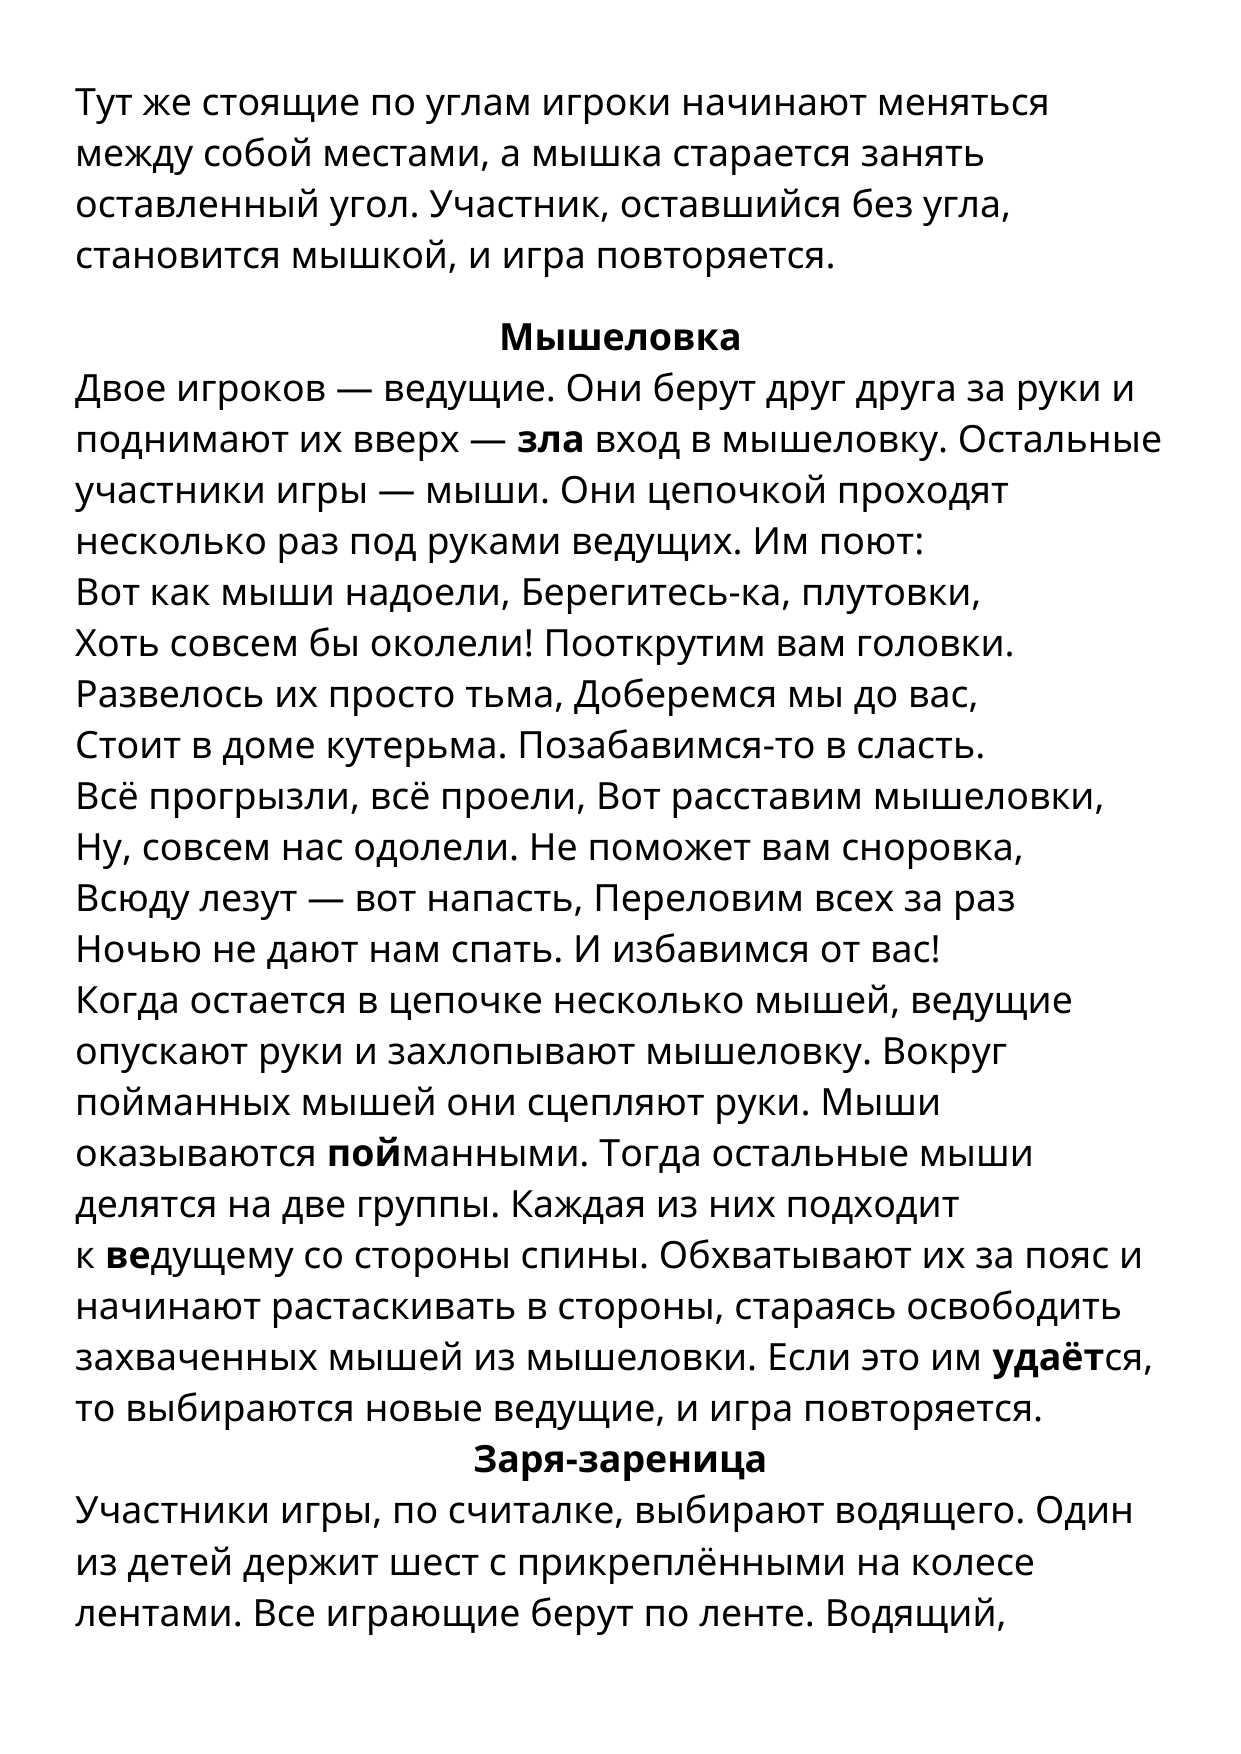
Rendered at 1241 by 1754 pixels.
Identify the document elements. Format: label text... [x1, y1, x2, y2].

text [75, 1484, 1165, 1637]
text Когда остается в цепочке несколько мышей, ведущие опускают руки и захлопывают мышеловку. Вокруг пойманных мышей они сцепляют руки. Мыши оказываются пойманными. Тогда остальные мыши делятся на две группы. Каждая из них подходит к ведущему со стороны спины. Обхватывают их за пояс и начинают растаскивать в стороны, стараясь освободить захваченных мышей из мышеловки. Если это им удаётся, то выбираются новые ведущие, и игра повторяется. [75, 973, 1165, 1433]
text Ну, совсем нас одолели. Не поможет вам сноровка, [75, 820, 1165, 871]
text Ночью не дают нам спать. И избавимся от вас! [75, 922, 1165, 973]
text Вот как мыши надоели, Берегитесь-ка, плутовки, [75, 565, 1165, 616]
text Тут же стоящие по углам игроки начинают меняться между собой местами, а мышка старается занять оставленный угол. Участник, оставшийся без угла, становится мышкой, и игра повторяется. [75, 75, 1165, 279]
text Всюду лезут — вот напасть, Переловим всех за раз [75, 871, 1165, 922]
text Двое игроков — ведущие. Они берут друг друга за руки и поднимают их вверх — зла вход в мышеловку. Остальные участники игры — мыши. Они цепочкой проходят несколько раз под руками ведущих. Им поют: [75, 361, 1165, 565]
text Развелось их просто тьма, Доберемся мы до вас, [75, 667, 1165, 718]
text Стоит в доме кутерьма. Позабавимся-то в сласть. [75, 718, 1165, 769]
text Всё прогрызли, всё проели, Вот расставим мышеловки, [75, 769, 1165, 820]
text Заря-зареница [75, 1433, 1165, 1484]
text Хоть совсем бы околели! Пооткрутим вам головки. [75, 616, 1165, 667]
text Мышеловка [75, 310, 1165, 361]
